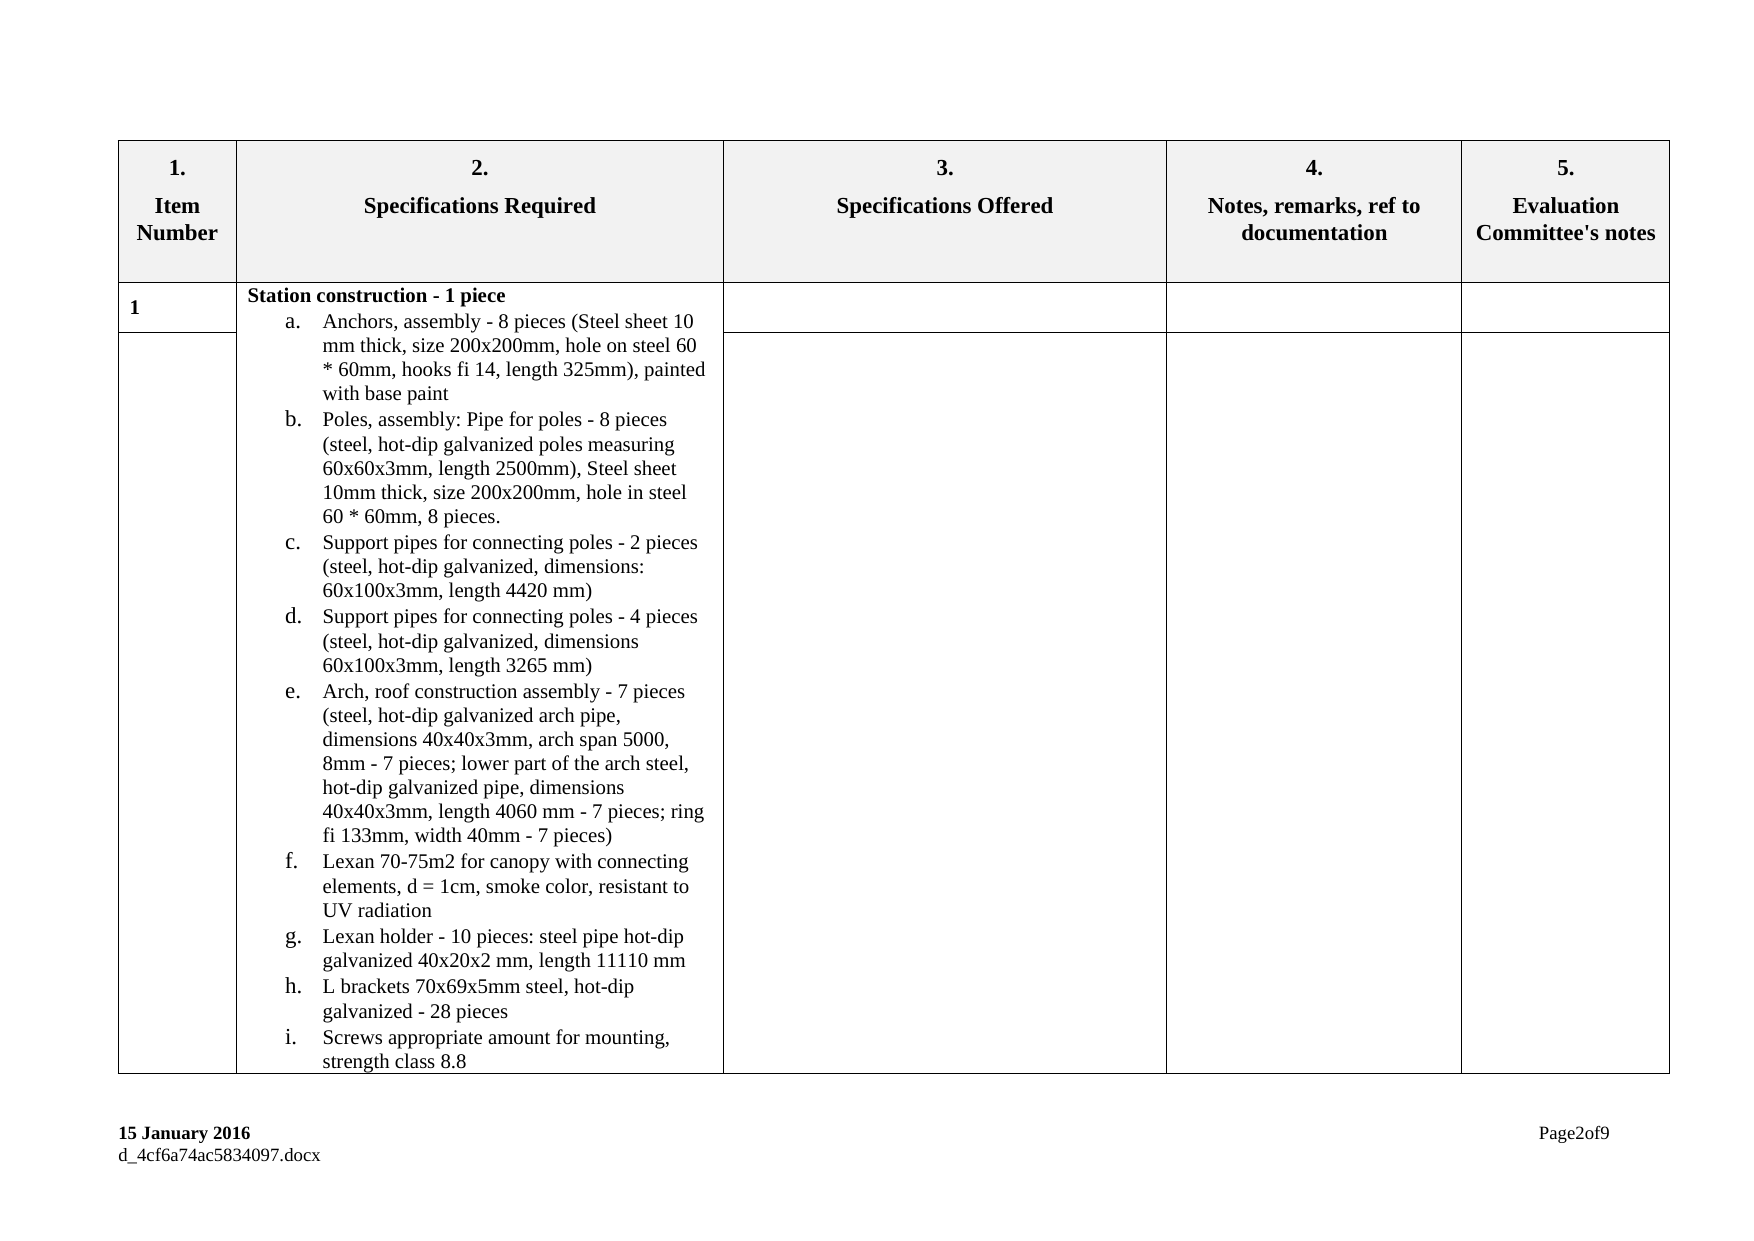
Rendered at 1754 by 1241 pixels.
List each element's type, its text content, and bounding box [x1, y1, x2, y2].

table_header 5. Evaluation Committee's notes [1462, 141, 1669, 282]
table_header 3. Specifications Offered [724, 141, 1166, 282]
table_cell [1167, 283, 1461, 332]
table_cell [119, 333, 236, 1073]
table_header 2. Specifications Required [237, 141, 723, 282]
table_cell [724, 283, 1166, 332]
table_cell 1 [119, 283, 236, 332]
table_header 4. Notes, remarks, ref to documentation [1167, 141, 1461, 282]
table_cell Station construction - 1 piece Anchors, assembly - 8 pieces (Steel sheet 10 mm thick, size 200x200mm, hole on steel 60 * 60mm, hooks fi 14, length 325mm), painted with base paint Poles, assembly: Pipe for poles - 8 pieces (steel, hot-dip galvanized poles measuring 60x60x3mm, length 2500mm), Steel sheet 10mm thick, size 200x200mm, hole in steel 60 * 60mm, 8 pieces. Support pipes for connecting poles - 2 pieces (steel, hot-dip galvanized, dimensions: 60x100x3mm, length 4420 mm) Support pipes for connecting poles - 4 pieces (steel, hot-dip galvanized, dimensions 60x100x3mm, length 3265 mm) Arch, roof construction assembly - 7 pieces (steel, hot-dip galvanized arch pipe, dimensions 40x40x3mm, arch span 5000, 8mm - 7 pieces; lower part of the arch steel, hot-dip galvanized pipe, dimensions 40x40x3mm, length 4060 mm - 7 pieces; ring fi 133mm, width 40mm - 7 pieces) Lexan 70-75m2 for canopy with connecting elements, d = 1cm, smoke color, resistant to UV radiation Lexan holder - 10 pieces: steel pipe hot-dip galvanized 40x20x2 mm, length 11110 mm L brackets 70x69x5mm steel, hot-dip galvanized - 28 pieces Screws appropriate amount for mounting, strength class 8.8 T connection - 16 pieces, steel, hot-dip galvanized, dimensions 260x160mm, thickness 10mm Box cabinet housing with bicycle lock insert, doors with two locks, assembly - 7 pieces, dimensions 644x200x240mm metal profiled sheet metal 3 mm thick, surface protection: plastic coating Anchor base for Box cabinet, assembly - 7 pieces, dimensions 1000x900x220mm, surface protection: base paint Cabinet base - 7 pieces, dimensions 1000x900x3mm, surface protection: plastic coating Bicycle guide, assembly - 14 pieces, metal bent tube fi 25mm, surface protection: plastic coating Plastic "honeycomb": fitting PE / PP boards for strengthening soft soil 200x200x37 mm - 47 to 58 m2, procurement and installation The complete construction must be delivered and installed. [237, 283, 723, 1073]
table_cell [1462, 333, 1669, 1073]
table_header 1. Item Number [119, 141, 236, 282]
table_cell [1167, 333, 1461, 1073]
table_cell [1462, 283, 1669, 332]
table_cell [724, 333, 1166, 1073]
